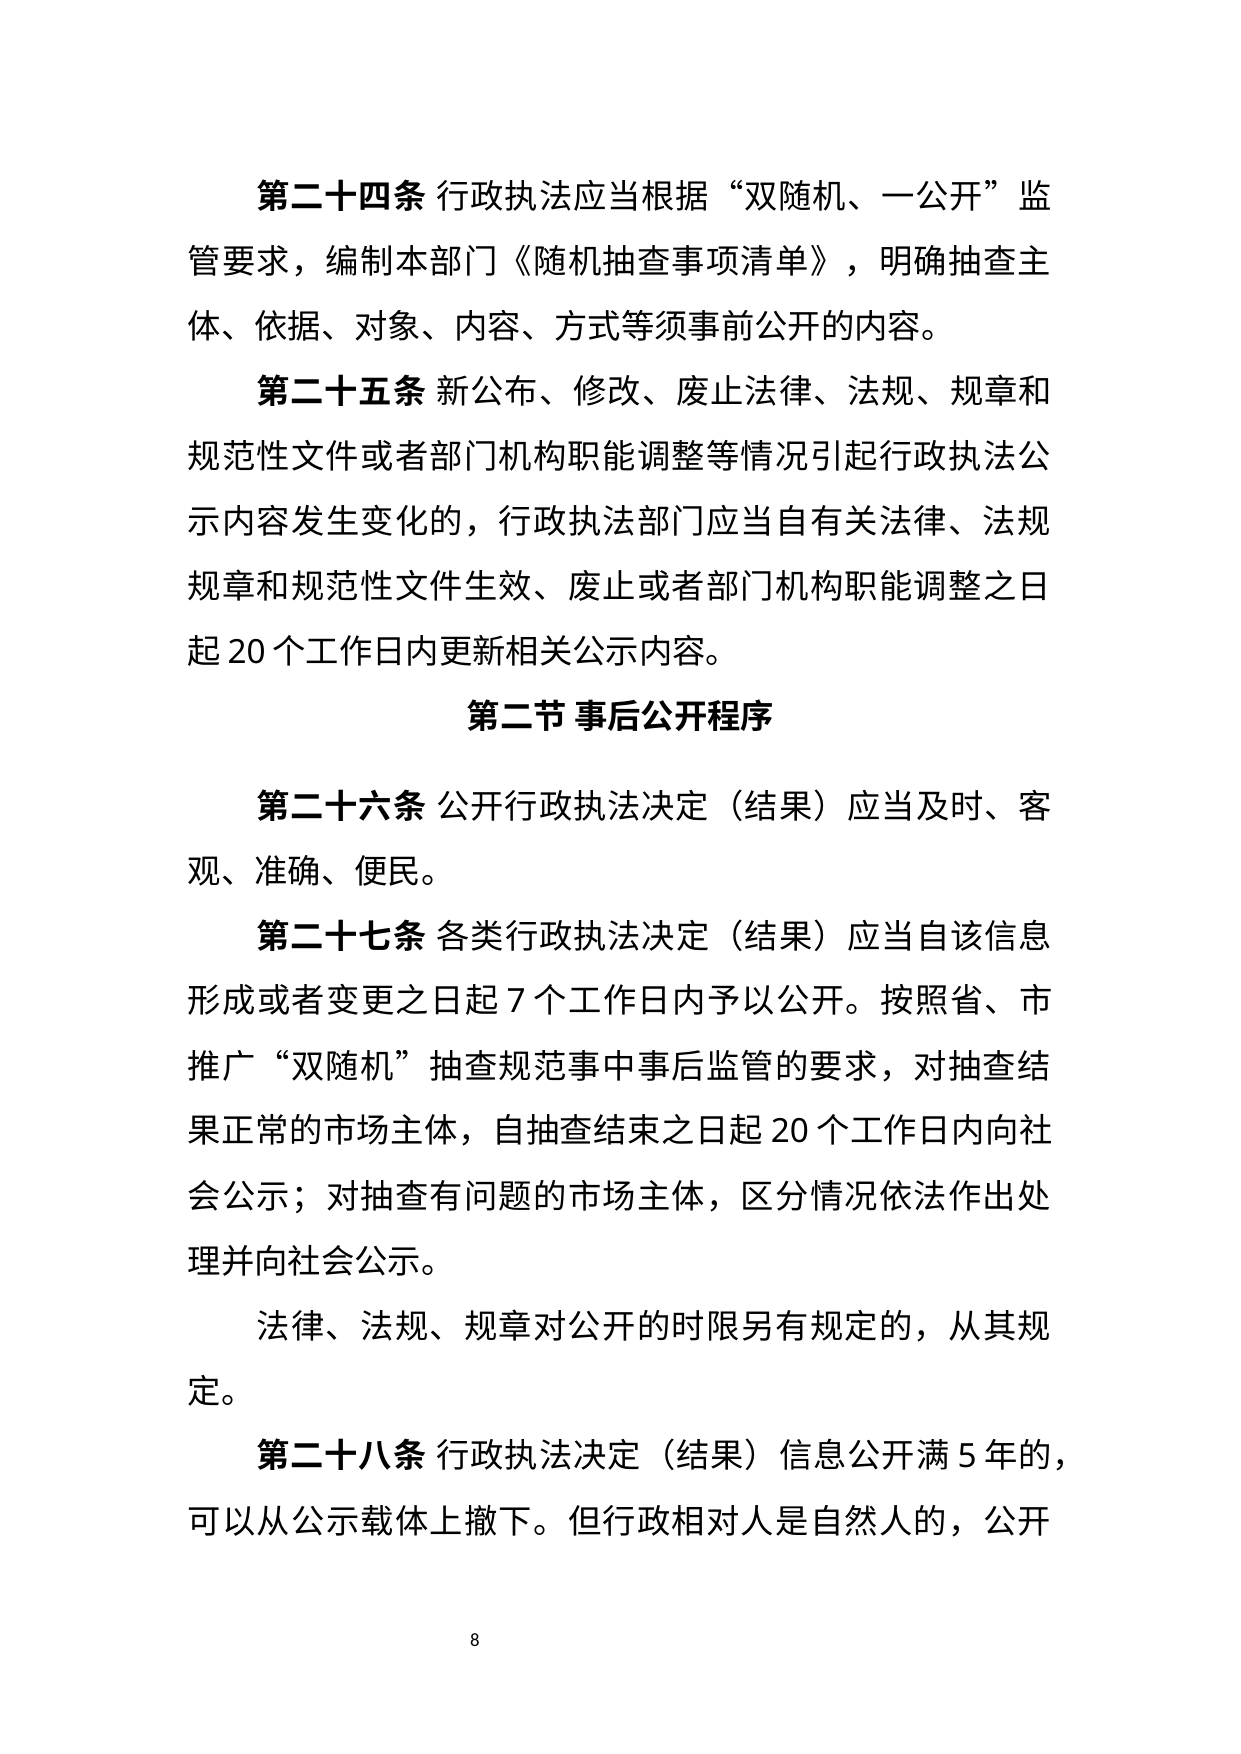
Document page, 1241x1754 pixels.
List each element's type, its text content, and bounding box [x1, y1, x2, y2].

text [187, 1421, 1053, 1551]
text 法律、法规、规章对公开的时限另有规定的，从其规定。 [187, 1291, 1053, 1421]
text 第二十四条 行政执法应当根据“双随机、一公开”监管要求，编制本部门《随机抽查事项清单》，明确抽查主体、依据、对象、内容、方式等须事前公开的内容。 [187, 162, 1053, 357]
text 第二节 事后公开程序 [187, 682, 1053, 747]
text 第二十七条 各类行政执法决定（结果）应当自该信息形成或者变更之日起7个工作日内予以公开。按照省、市推广“双随机”抽查规范事中事后监管的要求，对抽查结果正常的市场主体，自抽查结束之日起20个工作日内向社会公示；对抽查有问题的市场主体，区分情况依法作出处理并向社会公示。 [187, 901, 1053, 1291]
text 第二十六条 公开行政执法决定（结果）应当及时、客观、准确、便民。 [187, 771, 1053, 901]
text 第二十五条 新公布、修改、废止法律、法规、规章和规范性文件或者部门机构职能调整等情况引起行政执法公示内容发生变化的，行政执法部门应当自有关法律、法规、规章和规范性文件生效、废止或者部门机构职能调整之日起20个工作日内更新相关公示内容。 [187, 357, 1053, 682]
